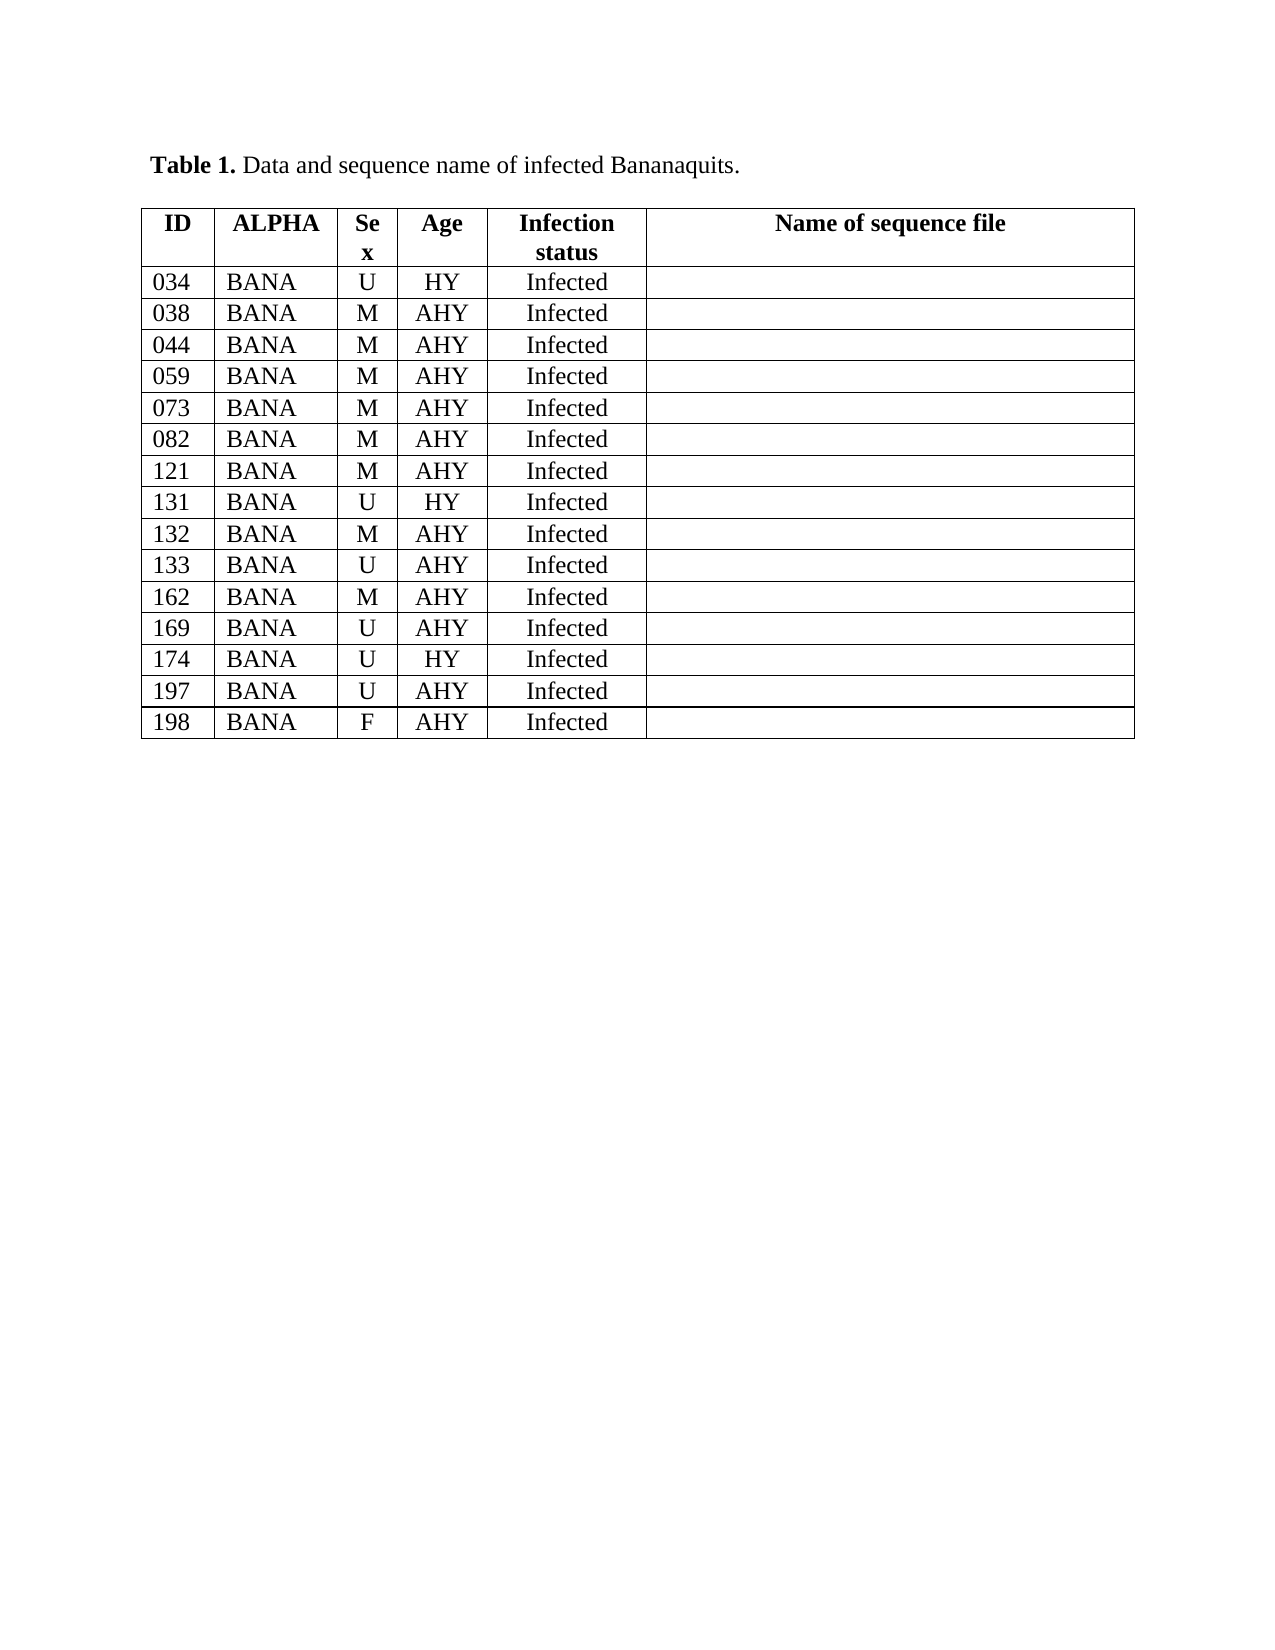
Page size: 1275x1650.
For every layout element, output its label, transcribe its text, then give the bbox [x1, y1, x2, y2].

table_cell 131 [142, 487, 214, 518]
table_cell 082 [142, 424, 214, 455]
table_cell [647, 676, 1134, 706]
table_cell [647, 613, 1134, 643]
table_cell [647, 267, 1134, 297]
table_cell U [338, 550, 397, 581]
table_cell BANA [215, 582, 337, 612]
table_cell HY [398, 487, 487, 518]
table_cell BANA [215, 456, 337, 486]
table_cell AHY [398, 330, 487, 360]
table_cell U [338, 613, 397, 643]
table_cell 132 [142, 519, 214, 549]
table_cell BANA [215, 361, 337, 392]
table_header Sex [338, 209, 397, 266]
table_cell BANA [215, 550, 337, 581]
table_cell BANA [215, 330, 337, 360]
table_cell Infected [488, 424, 646, 455]
table_cell M [338, 456, 397, 486]
table_cell 059 [142, 361, 214, 392]
table_cell AHY [398, 393, 487, 423]
table_cell Infected [488, 550, 646, 581]
table_cell [647, 708, 1134, 738]
table_cell 121 [142, 456, 214, 486]
table_cell 174 [142, 645, 214, 675]
table_cell BANA [215, 267, 337, 297]
table_header ID [142, 209, 214, 266]
table_cell 133 [142, 550, 214, 581]
table_cell [647, 299, 1134, 329]
table_cell M [338, 299, 397, 329]
table_cell Infected [488, 267, 646, 297]
table_cell U [338, 645, 397, 675]
table_cell [647, 424, 1134, 455]
table_cell Infected [488, 299, 646, 329]
table_cell U [338, 487, 397, 518]
table_cell AHY [398, 708, 487, 738]
table_cell Infected [488, 330, 646, 360]
table_cell BANA [215, 613, 337, 643]
table_cell 169 [142, 613, 214, 643]
table_cell AHY [398, 582, 487, 612]
table_cell 162 [142, 582, 214, 612]
table_cell Infected [488, 456, 646, 486]
table_cell [647, 550, 1134, 581]
table_cell BANA [215, 393, 337, 423]
table_cell F [338, 708, 397, 738]
table_cell BANA [215, 299, 337, 329]
table_cell BANA [215, 519, 337, 549]
table_cell AHY [398, 613, 487, 643]
table_header Name of sequence file [647, 209, 1134, 266]
table_cell BANA [215, 676, 337, 706]
table_cell 073 [142, 393, 214, 423]
table_cell [647, 393, 1134, 423]
table_cell HY [398, 645, 487, 675]
table_cell U [338, 267, 397, 297]
table_cell AHY [398, 299, 487, 329]
table_cell Infected [488, 487, 646, 518]
table_cell BANA [215, 645, 337, 675]
table_cell AHY [398, 361, 487, 392]
table_cell [647, 361, 1134, 392]
table_cell 044 [142, 330, 214, 360]
table_cell 198 [142, 708, 214, 738]
table_cell AHY [398, 456, 487, 486]
table_cell BANA [215, 487, 337, 518]
table_cell [647, 330, 1134, 360]
table_cell Infected [488, 361, 646, 392]
table_cell Infected [488, 393, 646, 423]
table_cell Infected [488, 676, 646, 706]
table_header Age [398, 209, 487, 266]
table_cell [647, 456, 1134, 486]
table_cell 038 [142, 299, 214, 329]
table_cell M [338, 361, 397, 392]
table_header Infection status [488, 209, 646, 266]
table_cell BANA [215, 708, 337, 738]
table_cell AHY [398, 519, 487, 549]
table_cell Infected [488, 582, 646, 612]
table_cell U [338, 676, 397, 706]
table_cell [647, 582, 1134, 612]
table_cell Infected [488, 519, 646, 549]
table_cell M [338, 330, 397, 360]
table_cell [647, 519, 1134, 549]
table_cell Infected [488, 708, 646, 738]
text Table 1. Data and sequence name of infected Bananaquits. [150, 150, 1125, 179]
table_cell AHY [398, 424, 487, 455]
table_cell M [338, 424, 397, 455]
table_cell M [338, 393, 397, 423]
table_cell [647, 487, 1134, 518]
table_cell [647, 645, 1134, 675]
table_cell AHY [398, 676, 487, 706]
table_cell 197 [142, 676, 214, 706]
table_cell HY [398, 267, 487, 297]
table_cell Infected [488, 645, 646, 675]
table_cell M [338, 582, 397, 612]
table_header ALPHA [215, 209, 337, 266]
table_cell Infected [488, 613, 646, 643]
table_cell 034 [142, 267, 214, 297]
table_cell M [338, 519, 397, 549]
table_cell AHY [398, 550, 487, 581]
table_cell BANA [215, 424, 337, 455]
